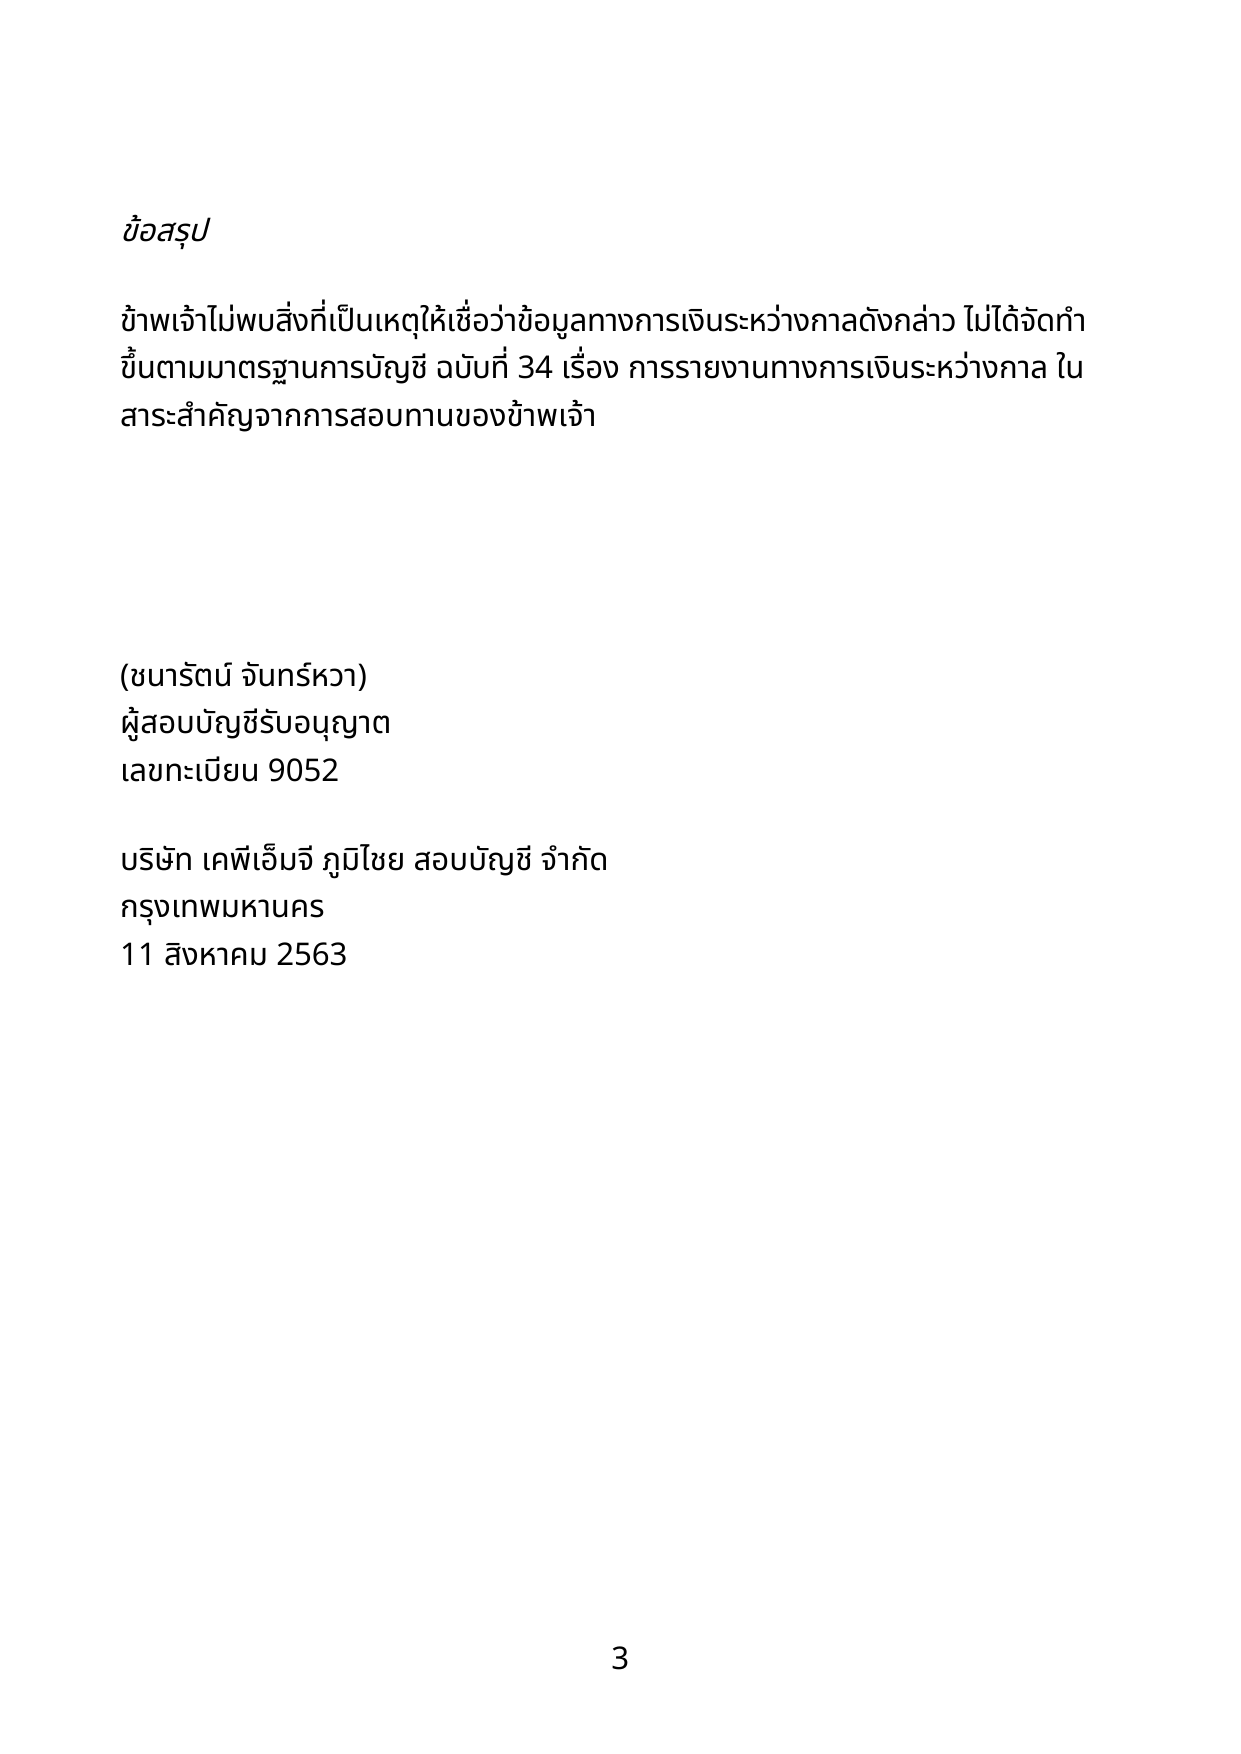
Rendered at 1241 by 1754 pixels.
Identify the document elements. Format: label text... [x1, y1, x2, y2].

text กรุงเทพมหานคร [120, 885, 1120, 932]
text เลขทะเบียน 9052 [120, 747, 1120, 795]
text ผู้สอบบัญชีรับอนุญาต [120, 700, 1120, 747]
text บริษัท เคพีเอ็มจี ภูมิไชย สอบบัญชี จำกัด [120, 838, 1120, 885]
text ข้าพเจ้าไม่พบสิ่งที่เป็นเหตุให้เชื่อว่าข้อมูลทางการเงินระหว่างกาลดังกล่าว ไม่ได้จัดทำขึ้นตามมาตรฐานการบัญชี ฉบับที่ 34 เรื่อง การรายงานทางการเงินระหว่างกาล ในสาระสำคัญจากการสอบทานของข้าพเจ้า [120, 298, 1120, 440]
text (ชนารัตน์ จันทร์หวา) [120, 653, 1120, 700]
text 11 สิงหาคม 2563 [120, 932, 1120, 979]
text ข้อสรุป [120, 208, 1120, 256]
